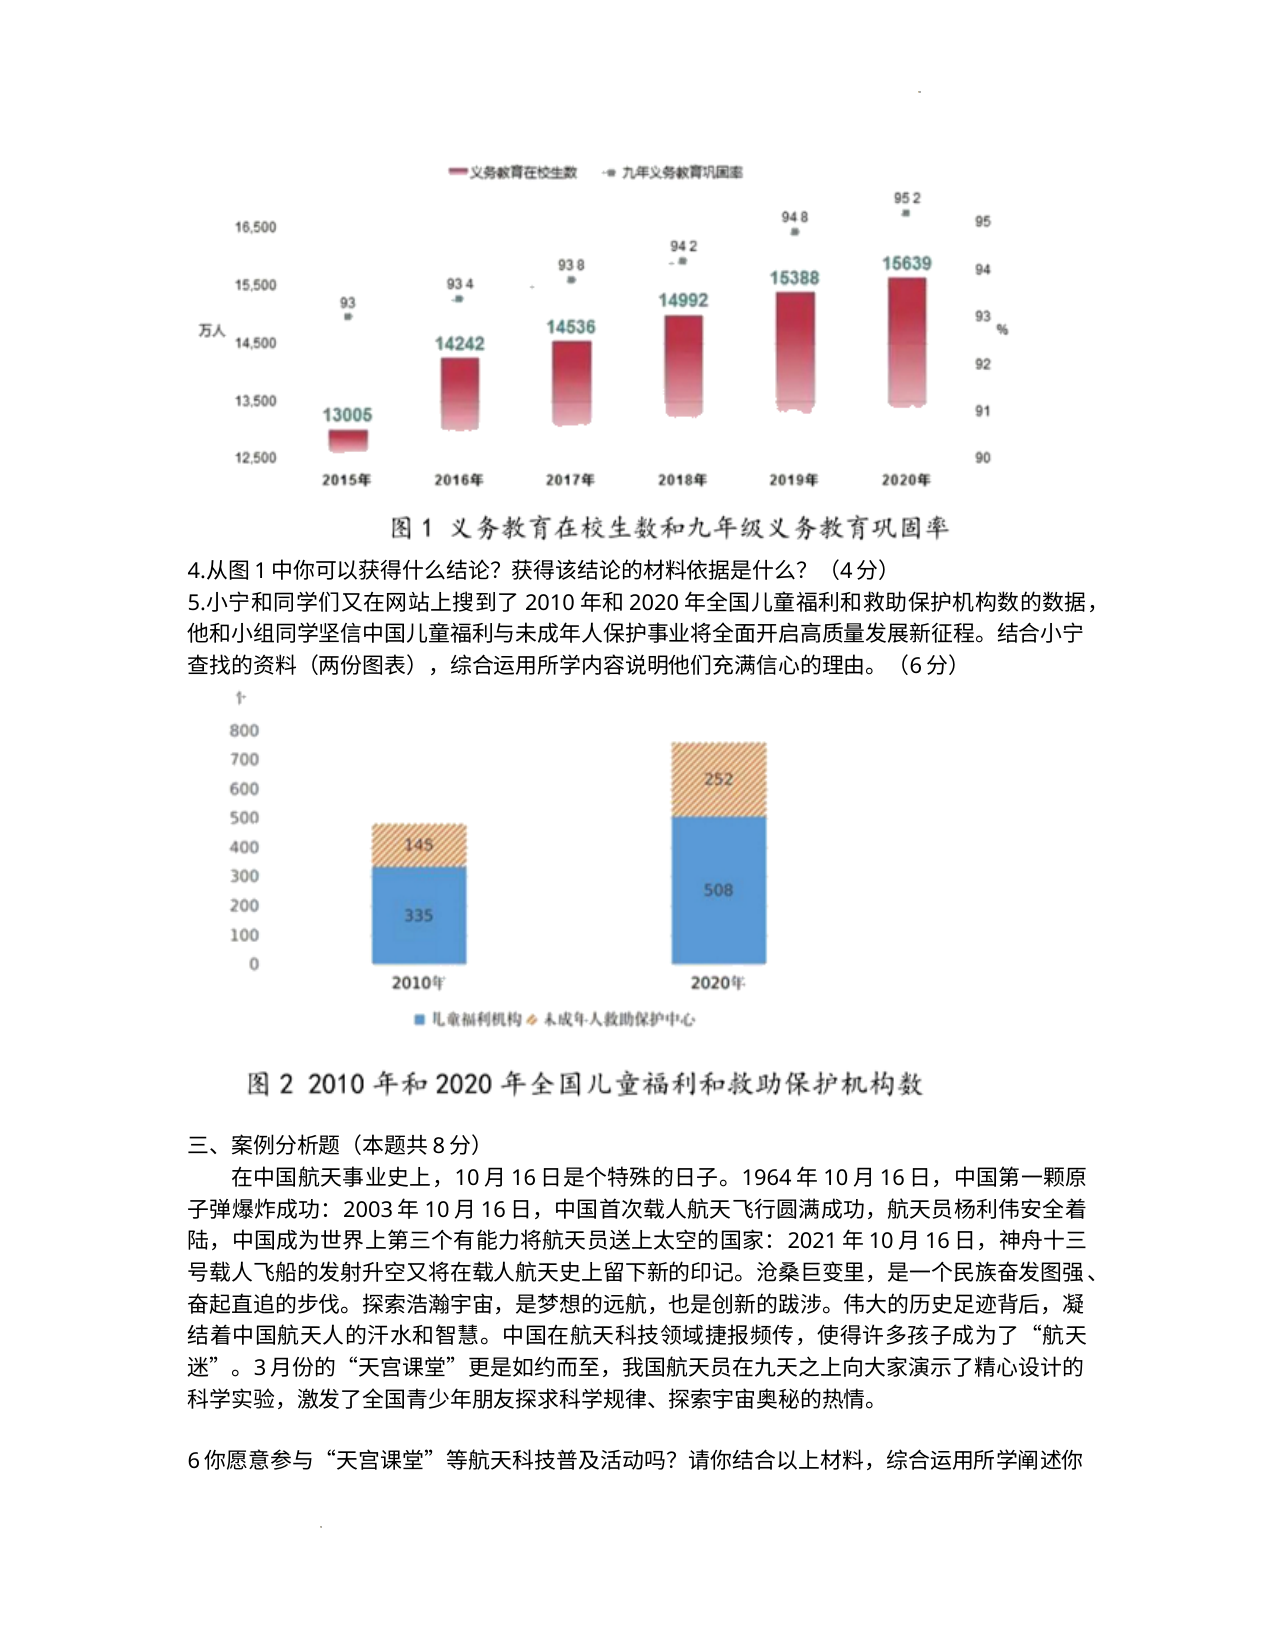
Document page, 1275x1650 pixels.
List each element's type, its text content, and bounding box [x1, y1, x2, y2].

text 在中国航天事业史上，10月16日是个特殊的日子。1964年10月16日，中国第一颗原子弹爆炸成功：2003年10月16日，中国首次载人航天飞行圆满成功，航天员杨利伟安全着陆，中国成为世界上第三个有能力将航天员送上太空的国家：2021年10月16日，神舟十三号载人飞船的发射升空又将在载人航天史上留下新的印记。沧桑巨变里，是一个民族奋发图强、奋起直追的步伐。探索浩瀚宇宙，是梦想的远航，也是创新的跋涉。伟大的历史足迹背后，凝结着中国航天人的汗水和智慧。中国在航天科技领域捷报频传，使得许多孩子成为了“航天迷”。3月份的“天宫课堂”更是如约而至，我国航天员在九天之上向大家演示了精心设计的科学实验，激发了全国青少年朋友探求科学规律、探索宇宙奥秘的热情。 [187, 1160, 1087, 1414]
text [187, 1443, 1087, 1475]
text 5.小宁和同学们又在网站上搜到了2010年和2020年全国儿童福利和救助保护机构数的数据，他和小组同学坚信中国儿童福利与未成年人保护事业将全面开启高质量发展新征程。结合小宁查找的资料（两份图表），综合运用所学内容说明他们充满信心的理由。（6分） [187, 584, 1087, 680]
picture [187, 679, 1019, 1128]
picture [187, 149, 1088, 553]
text 4.从图1中你可以获得什么结论？获得该结论的材料依据是什么？（4分） [187, 553, 1087, 584]
text 三、案例分析题（本题共8分） [187, 1128, 1087, 1160]
